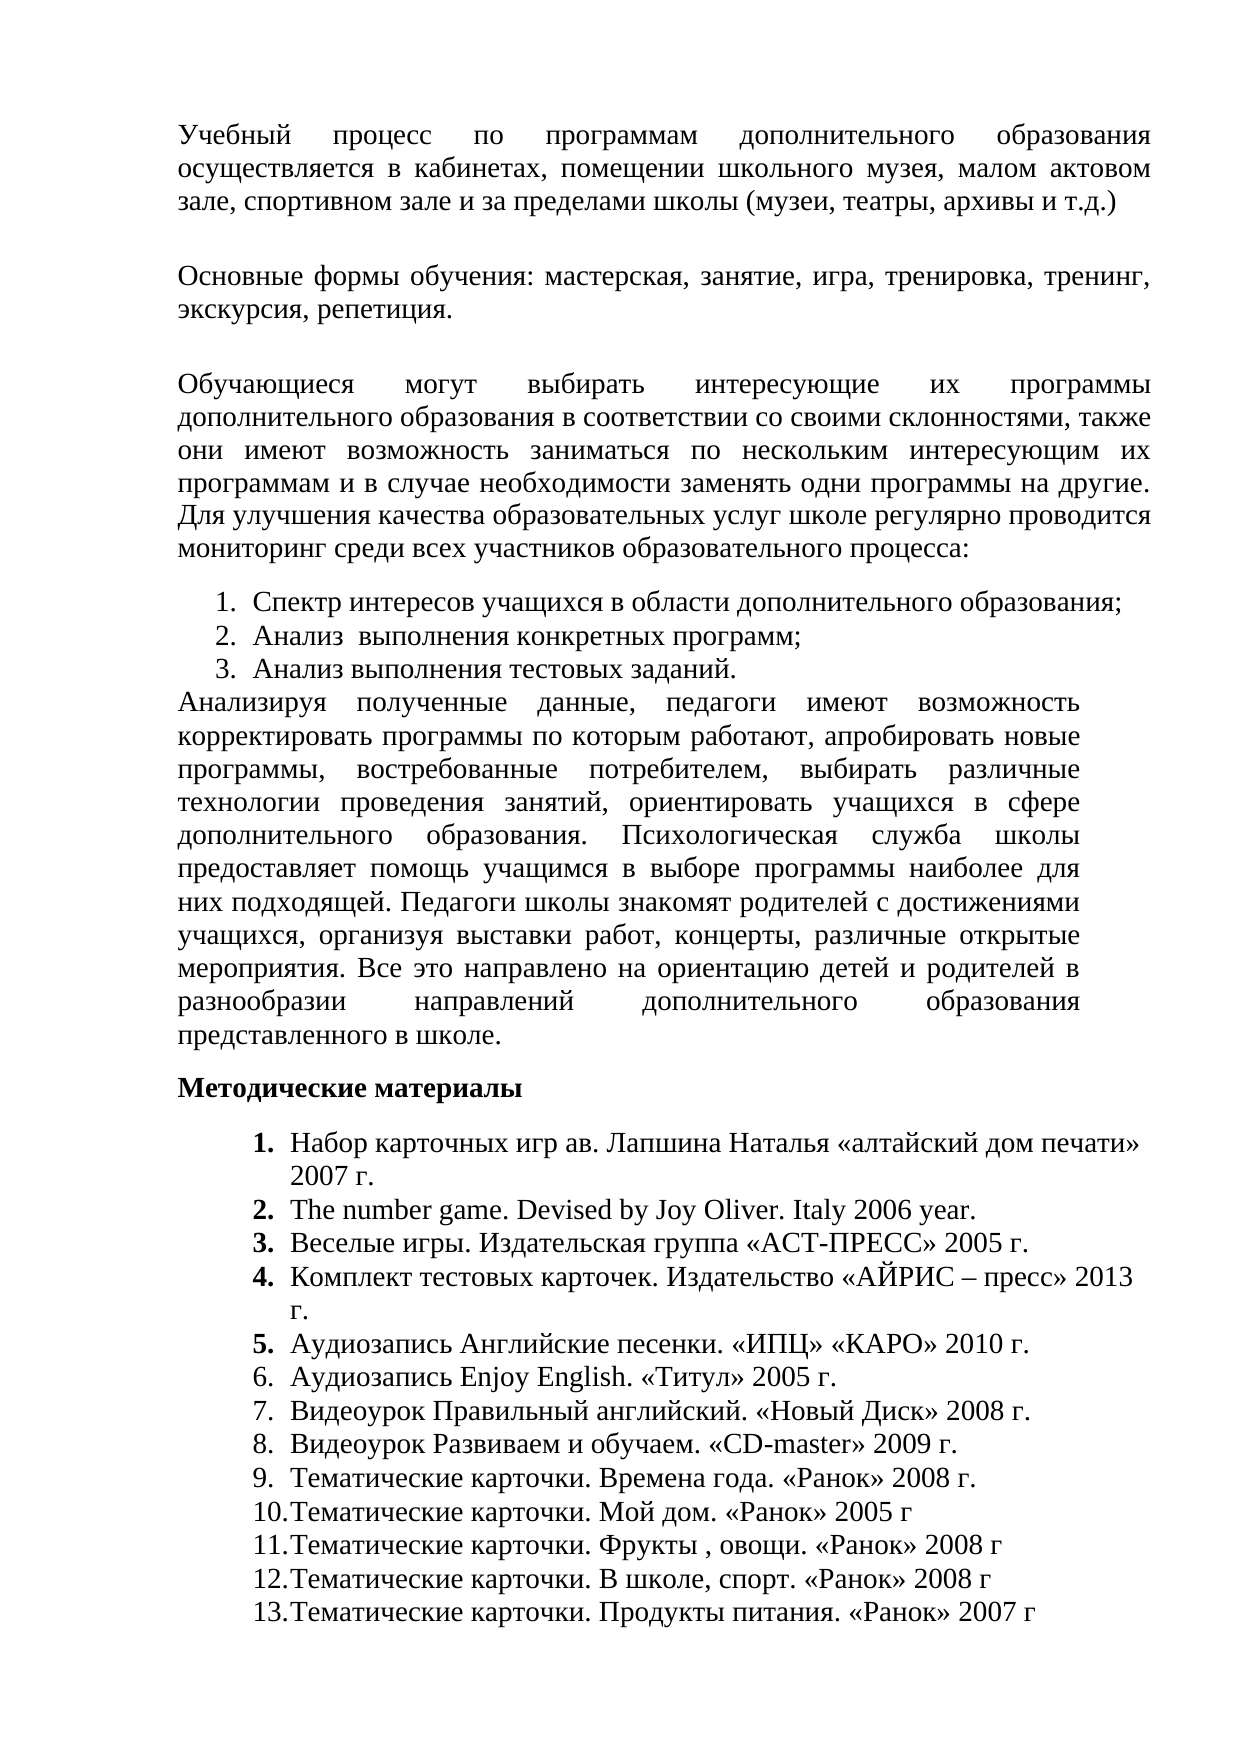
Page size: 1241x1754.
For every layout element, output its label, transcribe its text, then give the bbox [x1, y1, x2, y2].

list Комплект тестовых карточек. Издательство «АЙРИС – пресс» 2013 г. [252, 1259, 1152, 1326]
text Обучающиеся могут выбирать интересующие их программы дополнительного образования в соответствии со своими склонностями, также они имеют возможность заниматься по нескольким интересующим их программам и в случае необходимости заменять одни программы на другие. Для улучшения качества образовательных услуг школе регулярно проводится мониторинг среди всех участников образовательного процесса: [177, 368, 1152, 563]
list Тематические карточки. В школе, спорт. «Ранок» 2008 г [252, 1561, 1152, 1594]
list Анализ выполнения конкретных программ; [215, 618, 1152, 651]
list Аудиозапись Enjoy English. «Титул» 2005 г. [252, 1359, 1152, 1393]
text Методические материалы [177, 1071, 1152, 1104]
list Тематические карточки. Мой дом. «Ранок» 2005 г [252, 1494, 1152, 1527]
list Веселые игры. Издательская группа «АСТ-ПРЕСС» 2005 г. [252, 1225, 1152, 1259]
text Учебный процесс по программам дополнительного образования осуществляется в кабинетах, помещении школьного музея, малом актовом зале, спортивном зале и за пределами школы (музеи, театры, архивы и т.д.) [177, 118, 1152, 217]
list Тематические карточки. Времена года. «Ранок» 2008 г. [252, 1460, 1152, 1494]
text Анализируя полученные данные, педагоги имеют возможность корректировать программы по которым работают, апробировать новые программы, востребованные потребителем, выбирать различные технологии проведения занятий, ориентировать учащихся в сфере дополнительного образования. Психологическая служба школы предоставляет помощь учащимся в выборе программы наиболее для них подходящей. Педагоги школы знакомят родителей с достижениями учащихся, организуя выставки работ, концерты, различные открытые мероприятия. Все это направлено на ориентацию детей и родителей в разнообразии направлений дополнительного образования представленного в школе. [177, 685, 1081, 1050]
list Видеоурок Развиваем и обучаем. «CD-master» 2009 г. [252, 1427, 1152, 1460]
list Тематические карточки. Фрукты , овощи. «Ранок» 2008 г [252, 1527, 1152, 1561]
text Основные формы обучения: мастерская, занятие, игра, тренировка, тренинг, экскурсия, репетиция. [177, 260, 1152, 325]
list The number game. Devised by Joy Oliver. Italy 2006 year. [252, 1192, 1152, 1225]
list Видеоурок Правильный английский. «Новый Диск» 2008 г. [252, 1393, 1152, 1427]
list Тематические карточки. Продукты питания. «Ранок» 2007 г [252, 1594, 1152, 1628]
list Набор карточных игр ав. Лапшина Наталья «алтайский дом печати» 2007 г. [252, 1125, 1152, 1192]
list Спектр интересов учащихся в области дополнительного образования; [215, 584, 1152, 618]
list Анализ выполнения тестовых заданий. [215, 651, 1152, 685]
list Аудиозапись Английские песенки. «ИПЦ» «КАРО» 2010 г. [252, 1326, 1152, 1359]
